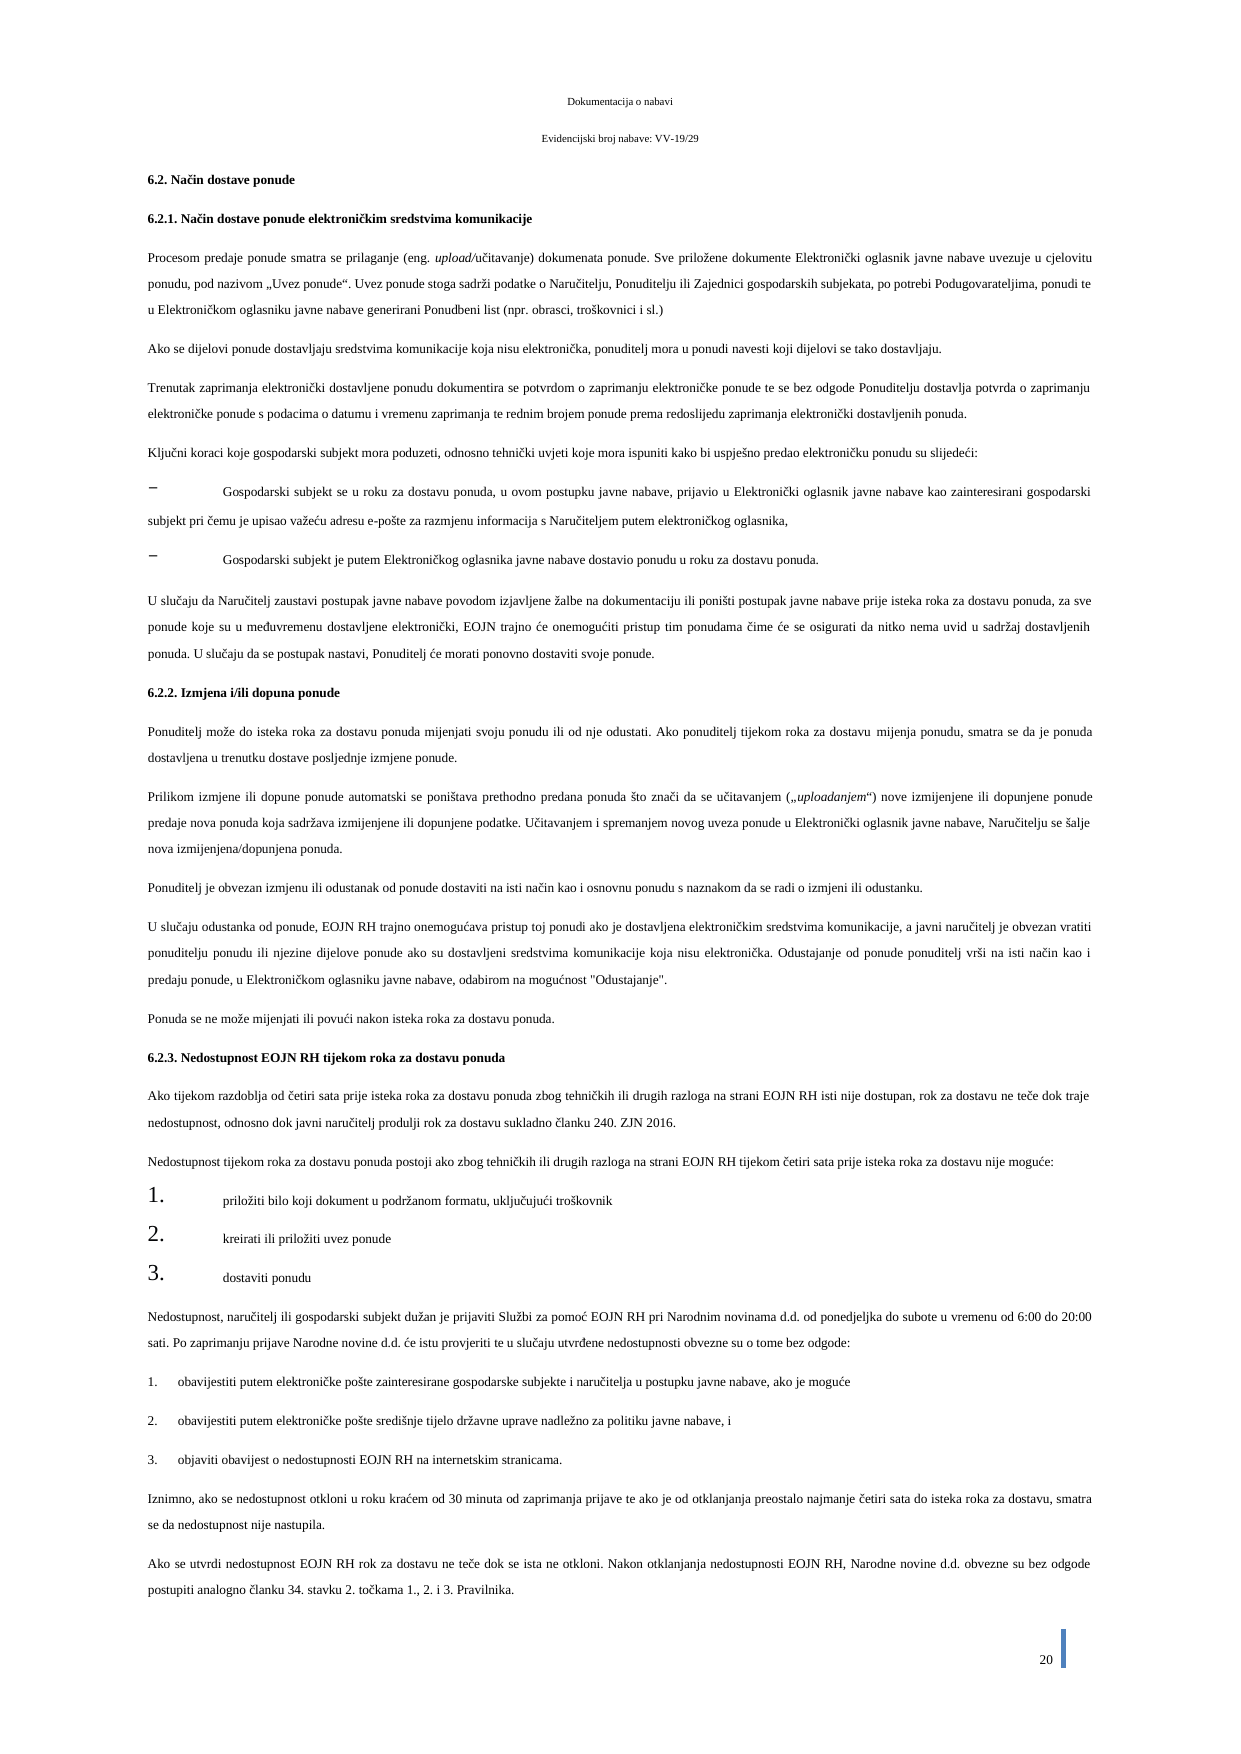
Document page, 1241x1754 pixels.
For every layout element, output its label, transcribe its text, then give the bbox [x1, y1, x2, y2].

text Procesom predaje ponude smatra se prilaganje (eng. upload/učitavanje) dokumenata ponude. Sve priložene dokumente Elektronički oglasnik javne nabave uvezuje u cjelovitu ponudu, pod nazivom „Uvez ponude“. Uvez ponude stoga sadrži podatke o Naručitelju, Ponuditelju ili Zajednici gospodarskih subjekata, po potrebi Podugovarateljima, ponudi te u Elektroničkom oglasniku javne nabave generirani Ponudbeni list (npr. obrasci, troškovnici i sl.) [147, 238, 1093, 318]
text Ako tijekom razdoblja od četiri sata prije isteka roka za dostavu ponuda zbog tehničkih ili drugih razloga na strani EOJN RH isti nije dostupan, rok za dostavu ne teče dok traje nedostupnost, odnosno dok javni naručitelj produlji rok za dostavu sukladno članku 240. ZJN 2016. [147, 1077, 1093, 1130]
list kreirati ili priložiti uvez ponude [147, 1220, 1093, 1247]
list dostaviti ponudu [147, 1259, 1093, 1286]
text Prilikom izmjene ili dopune ponude automatski se poništava prethodno predana ponuda što znači da se učitavanjem („uploadanjem“) nove izmijenjene ili dopunjene ponude predaje nova ponuda koja sadržava izmijenjene ili dopunjene podatke. Učitavanjem i spremanjem novog uveza ponude u Elektronički oglasnik javne nabave, Naručitelju se šalje nova izmijenjena/dopunjena ponuda. [147, 778, 1093, 857]
text Ponuditelj je obvezan izmjenu ili odustanak od ponude dostaviti na isti način kao i osnovnu ponudu s naznakom da se radi o izmjeni ili odustanku. [147, 869, 1093, 896]
text Trenutak zaprimanja elektronički dostavljene ponudu dokumentira se potvrdom o zaprimanju elektroničke ponude te se bez odgode Ponuditelju dostavlja potvrda o zaprimanju elektroničke ponude s podacima o datumu i vremenu zaprimanja te rednim brojem ponude prema redoslijedu zaprimanja elektronički dostavljenih ponuda. [147, 369, 1093, 422]
list objaviti obavijest o nedostupnosti EOJN RH na internetskim stranicama. [147, 1441, 1093, 1467]
list 6.2.2. Izmjena i/ili dopuna ponude [147, 674, 1093, 700]
list priložiti bilo koji dokument u podržanom formatu, uključujući troškovnik [147, 1181, 1093, 1208]
list obavijestiti putem elektroničke pošte središnje tijelo državne uprave nadležno za politiku javne nabave, i [147, 1402, 1093, 1428]
list 6.2.1. Način dostave ponude elektroničkim sredstvima komunikacije [147, 200, 1093, 226]
text Ako se utvrdi nedostupnost EOJN RH rok za dostavu ne teče dok se ista ne otkloni. Nakon otklanjanja nedostupnosti EOJN RH, Narodne novine d.d. obvezne su bez odgode postupiti analogno članku 34. stavku 2. točkama 1., 2. i 3. Pravilnika. [147, 1545, 1093, 1598]
text Ako se dijelovi ponude dostavljaju sredstvima komunikacije koja nisu elektronička, ponuditelj mora u ponudi navesti koji dijelovi se tako dostavljaju. [147, 330, 1093, 356]
text Ponuda se ne može mijenjati ili povući nakon isteka roka za dostavu ponuda. [147, 1000, 1093, 1026]
list Gospodarski subjekt se u roku za dostavu ponuda, u ovom postupku javne nabave, prijavio u Elektronički oglasnik javne nabave kao zainteresirani gospodarski subjekt pri čemu je upisao važeću adresu e-pošte za razmjenu informacija s Naručiteljem putem elektroničkog oglasnika, [147, 473, 1093, 528]
list Gospodarski subjekt je putem Elektroničkog oglasnika javne nabave dostavio ponudu u roku za dostavu ponuda. [147, 541, 1093, 569]
text U slučaju da Naručitelj zaustavi postupak javne nabave povodom izjavljene žalbe na dokumentaciju ili poništi postupak javne nabave prije isteka roka za dostavu ponuda, za sve ponude koje su u međuvremenu dostavljene elektronički, EOJN trajno će onemogućiti pristup tim ponudama čime će se osigurati da nitko nema uvid u sadržaj dostavljenih ponuda. U slučaju da se postupak nastavi, Ponuditelj će morati ponovno dostaviti svoje ponude. [147, 582, 1093, 661]
text U slučaju odustanka od ponude, EOJN RH trajno onemogućava pristup toj ponudi ako je dostavljena elektroničkim sredstvima komunikacije, a javni naručitelj je obvezan vratiti ponuditelju ponudu ili njezine dijelove ponude ako su dostavljeni sredstvima komunikacije koja nisu elektronička. Odustajanje od ponude ponuditelj vrši na isti način kao i predaju ponude, u Elektroničkom oglasniku javne nabave, odabirom na mogućnost "Odustajanje". [147, 908, 1093, 987]
list 6.2. Način dostave ponude [147, 161, 1093, 187]
text Iznimno, ako se nedostupnost otkloni u roku kraćem od 30 minuta od zaprimanja prijave te ako je od otklanjanja preostalo najmanje četiri sata do isteka roka za dostavu, smatra se da nedostupnost nije nastupila. [147, 1480, 1093, 1532]
text Nedostupnost, naručitelj ili gospodarski subjekt dužan je prijaviti Službi za pomoć EOJN RH pri Narodnim novinama d.d. od ponedjeljka do subote u vremenu od 6:00 do 20:00 sati. Po zaprimanju prijave Narodne novine d.d. će istu provjeriti te u slučaju utvrđene nedostupnosti obvezne su o tome bez odgode: [147, 1298, 1093, 1351]
list obavijestiti putem elektroničke pošte zainteresirane gospodarske subjekte i naručitelja u postupku javne nabave, ako je moguće [147, 1363, 1093, 1389]
list 6.2.3. Nedostupnost EOJN RH tijekom roka za dostavu ponuda [147, 1038, 1093, 1065]
text Nedostupnost tijekom roka za dostavu ponuda postoji ako zbog tehničkih ili drugih razloga na strani EOJN RH tijekom četiri sata prije isteka roka za dostavu nije moguće: [147, 1143, 1093, 1169]
text Ponuditelj može do isteka roka za dostavu ponuda mijenjati svoju ponudu ili od nje odustati. Ako ponuditelj tijekom roka za dostavu mijenja ponudu, smatra se da je ponuda dostavljena u trenutku dostave posljednje izmjene ponude. [147, 712, 1093, 765]
text Ključni koraci koje gospodarski subjekt mora poduzeti, odnosno tehnički uvjeti koje mora ispuniti kako bi uspješno predao elektroničku ponudu su slijedeći: [147, 434, 1093, 461]
